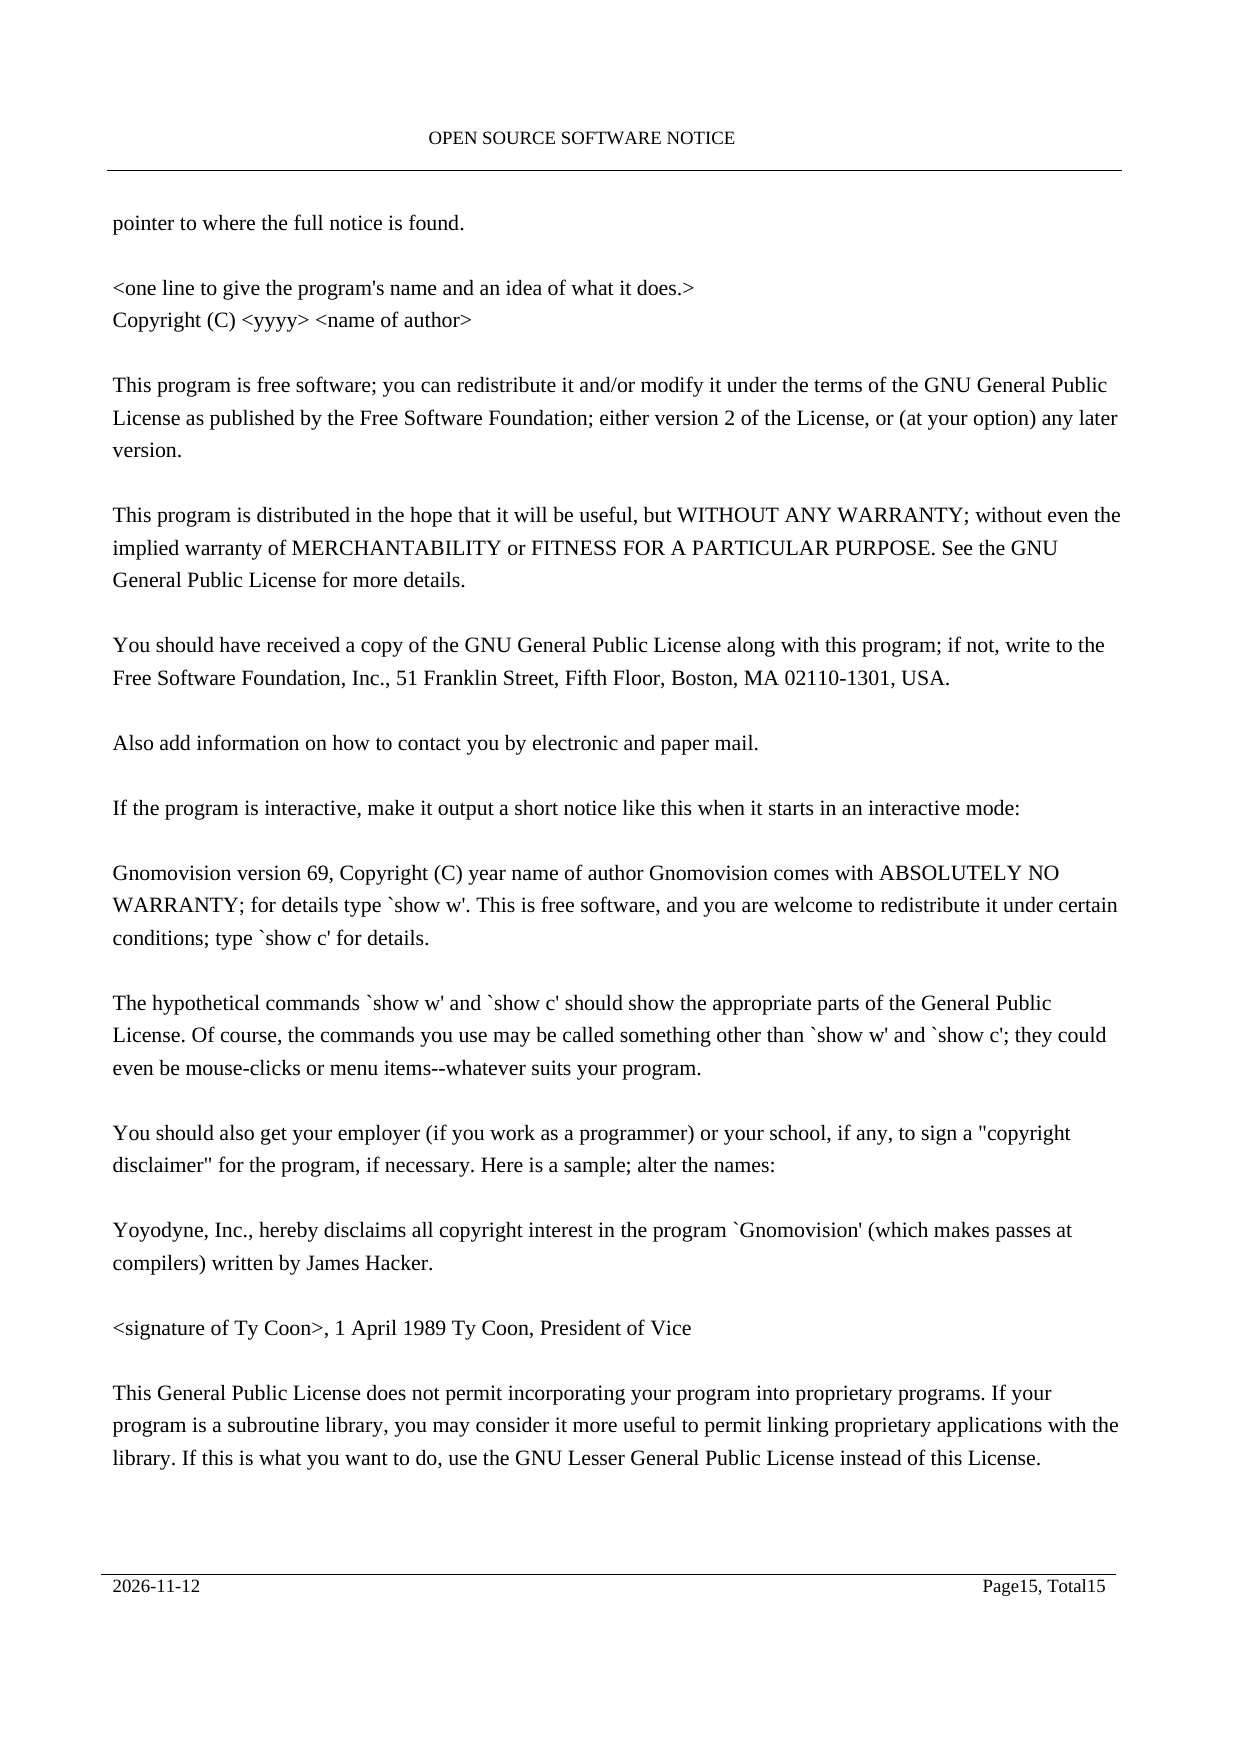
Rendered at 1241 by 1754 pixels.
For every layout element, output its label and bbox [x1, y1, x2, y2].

text [112, 206, 1128, 1474]
